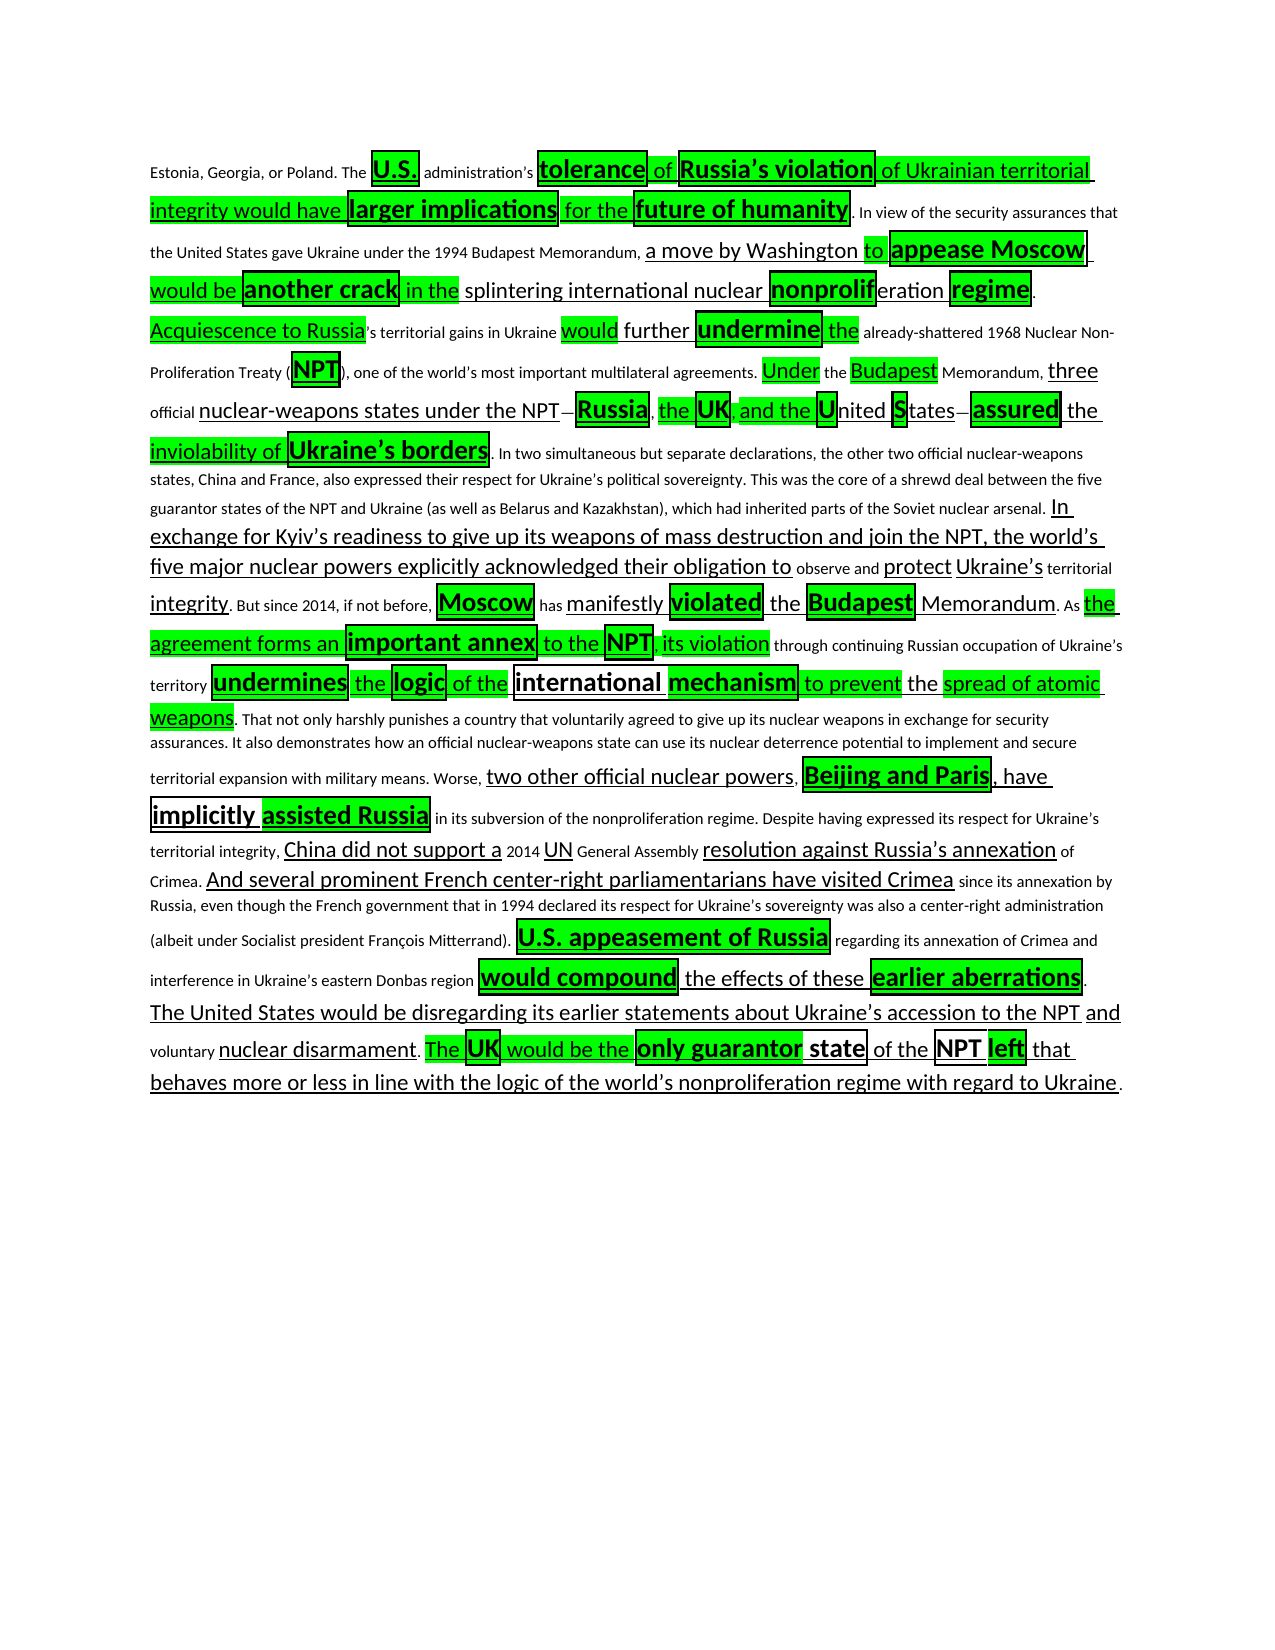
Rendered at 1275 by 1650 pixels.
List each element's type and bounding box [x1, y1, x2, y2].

text [150, 150, 1125, 1096]
